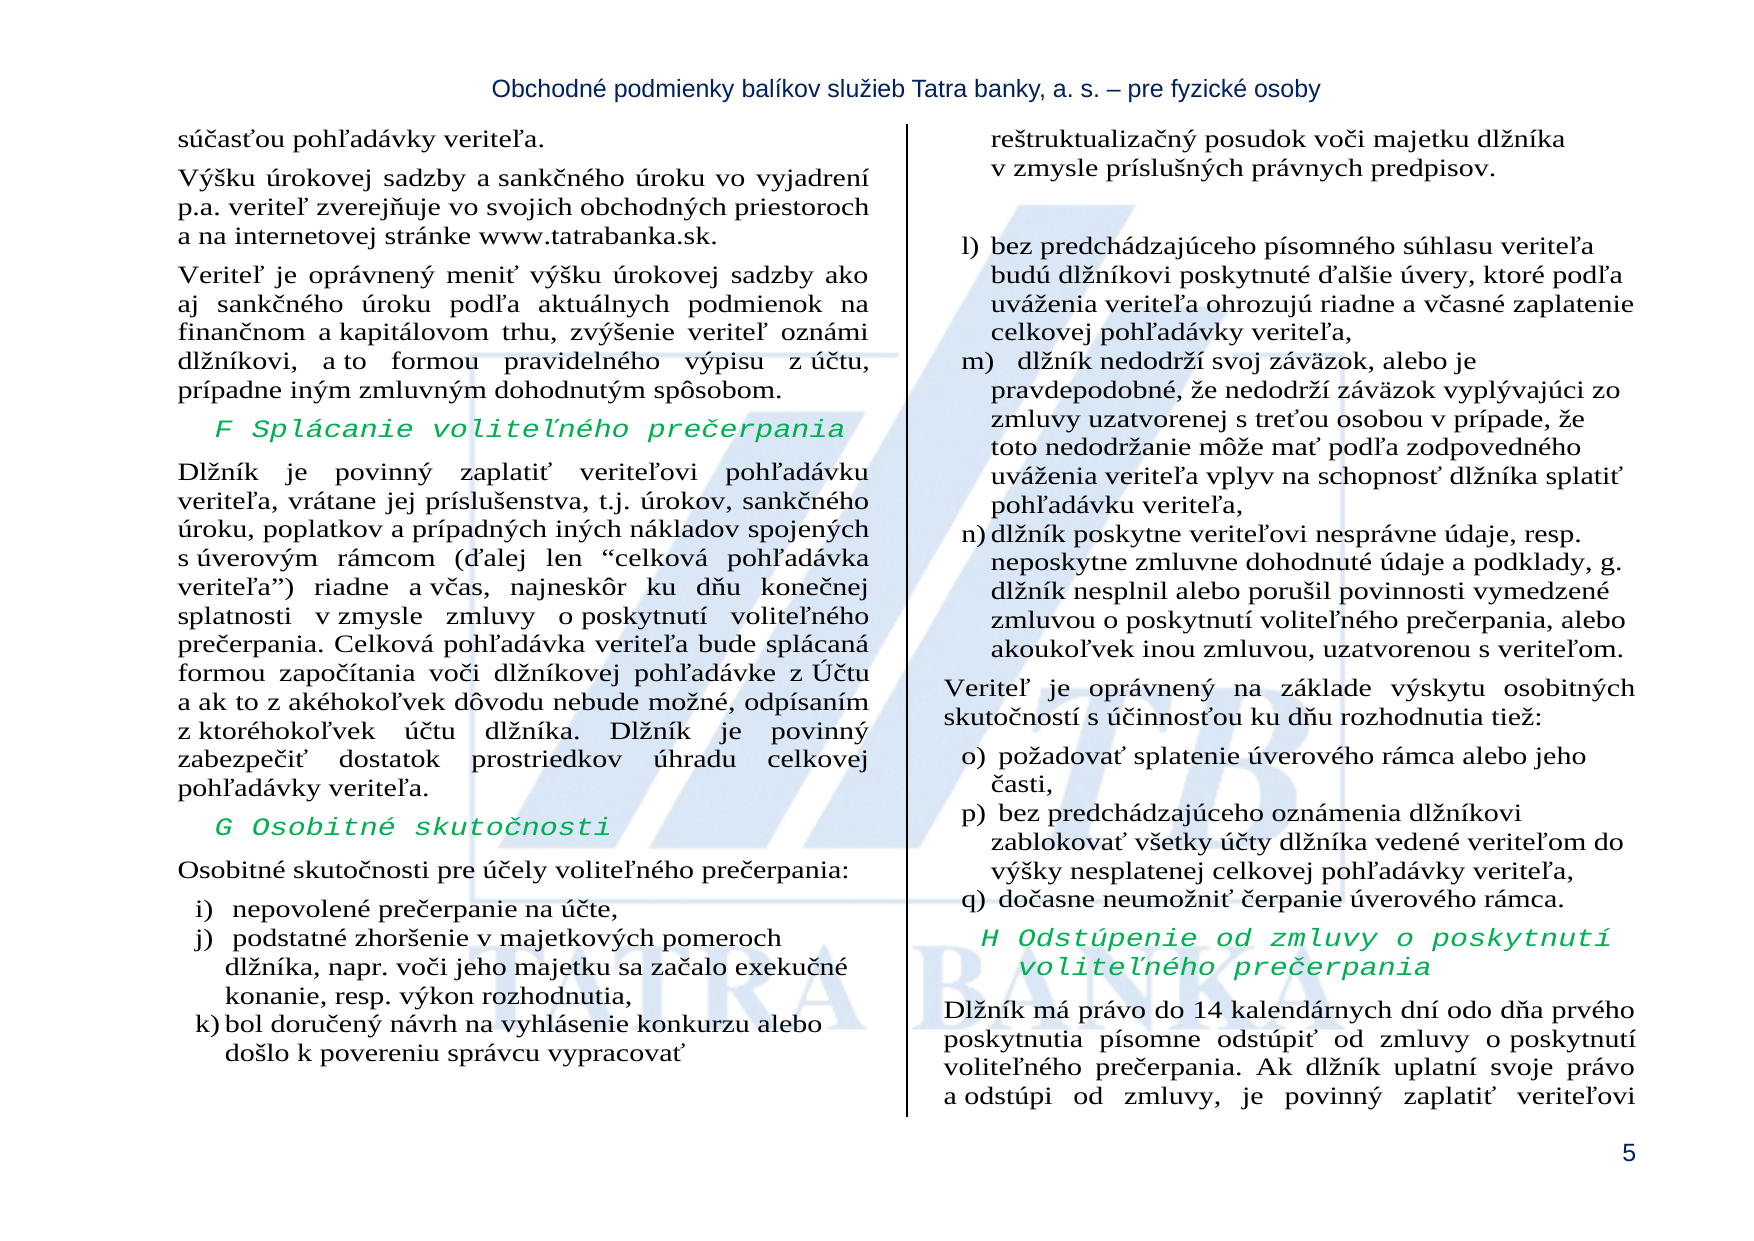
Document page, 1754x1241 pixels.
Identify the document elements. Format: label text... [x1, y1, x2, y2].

text dlžník nedodrží svoj záväzok, alebo je pravdepodobné, že nedodrží záväzok vyplývajúci zo zmluvy uzatvorenej s treťou osobou v prípade, že toto nedodržanie môže mať podľa zodpovedného uváženia veriteľa vplyv na schopnosť dlžníka splatiť pohľadávku veriteľa, [961, 346, 1636, 519]
text bez predchádzajúceho oznámenia dlžníkovi zablokovať všetky účty dlžníka vedené veriteľom do výšky nesplatenej celkovej pohľadávky veriteľa, [961, 798, 1636, 884]
text Veriteľ je oprávnený meniť výšku úrokovej sadzby ako aj sankčného úroku podľa aktuálnych podmienok na finančnom a kapitálovom trhu, zvýšenie veriteľ oznámi dlžníkovi, a to formou pravidelného výpisu z účtu, prípadne iným zmluvným dohodnutým spôsobom. [177, 260, 869, 404]
text dočasne neumožniť čerpanie úverového rámca. [961, 884, 1636, 913]
text Splácanie voliteľného prečerpania [214, 416, 869, 444]
text Dlžník je povinný zaplatiť veriteľovi pohľadávku veriteľa, vrátane jej príslušenstva, t.j. úrokov, sankčného úroku, poplatkov a prípadných iných nákladov spojených s úverovým rámcom (ďalej len “celková pohľadávka veriteľa”) riadne a včas, najneskôr ku dňu konečnej splatnosti v zmysle zmluvy o poskytnutí voliteľného prečerpania. Celková pohľadávka veriteľa bude splácaná formou započítania voči dlžníkovej pohľadávke z Účtu a ak to z akéhokoľvek dôvodu nebude možné, odpísaním z ktoréhokoľvek účtu dlžníka. Dlžník je povinný zabezpečiť dostatok prostriedkov úhradu celkovej pohľadávky veriteľa. [177, 457, 869, 802]
text bol doručený návrh na vyhlásenie konkurzu alebo došlo k povereniu správcu vypracovať reštruktualizačný posudok voči majetku dlžníka v zmysle príslušných právnych predpisov. [195, 1009, 869, 1067]
text bol doručený návrh na vyhlásenie konkurzu alebo došlo k povereniu správcu vypracovať reštruktualizačný posudok voči majetku dlžníka v zmysle príslušných právnych predpisov. [961, 124, 1636, 182]
text nepovolené prečerpanie na účte, [195, 894, 869, 923]
text podstatné zhoršenie v majetkových pomeroch dlžníka, napr. voči jeho majetku sa začalo exekučné konanie, resp. výkon rozhodnutia, [195, 923, 869, 1009]
text bez predchádzajúceho písomného súhlasu veriteľa budú dlžníkovi poskytnuté ďalšie úvery, ktoré podľa uváženia veriteľa ohrozujú riadne a včasné zaplatenie celkovej pohľadávky veriteľa, [961, 231, 1636, 346]
text dlžník poskytne veriteľovi nesprávne údaje, resp. neposkytne zmluvne dohodnuté údaje a podklady, g. dlžník nesplnil alebo porušil povinnosti vymedzené zmluvou o poskytnutí voliteľného prečerpania, alebo akoukoľvek inou zmluvou, uzatvorenou s veriteľom. [961, 519, 1636, 662]
text Odstúpenie od zmluvy o poskytnutí voliteľného prečerpania [981, 926, 1636, 982]
text Osobitné skutočnosti pre účely voliteľného prečerpania: [177, 855, 869, 884]
text Výšku úrokovej sadzby a sankčného úroku vo vyjadrení p.a. veriteľ zverejňuje vo svojich obchodných priestoroch a na internetovej stránke www.tatrabanka.sk. [177, 163, 869, 249]
text Osobitné skutočnosti [214, 814, 869, 843]
text požadovať splatenie úverového rámca alebo jeho časti, [961, 741, 1636, 798]
text Veriteľ je oprávnený na základe výskytu osobitných skutočností s účinnosťou ku dňu rozhodnutia tiež: [943, 673, 1636, 730]
